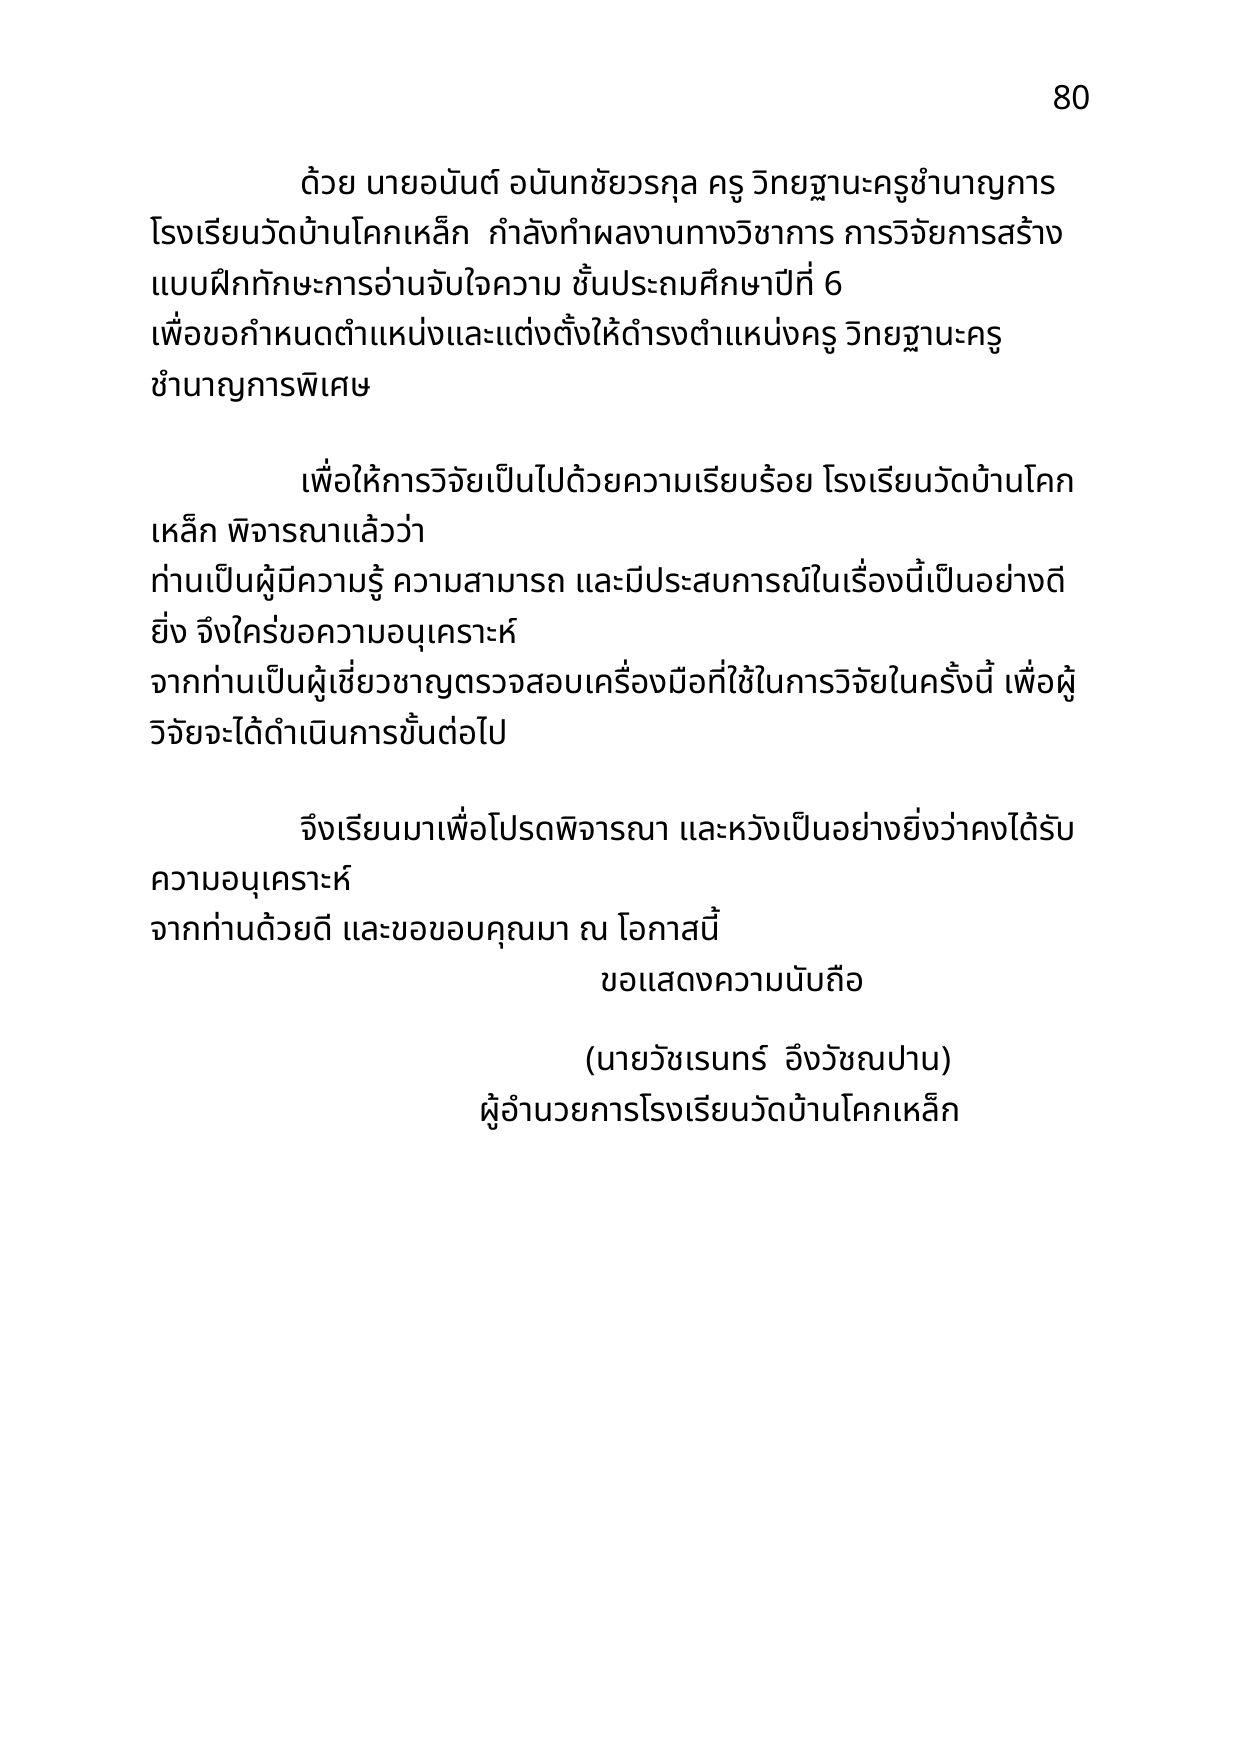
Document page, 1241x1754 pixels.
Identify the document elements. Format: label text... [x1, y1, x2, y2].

text เพื่อให้การวิจัยเป็นไปด้วยความเรียบร้อย โรงเรียนวัดบ้านโคกเหล็ก พิจารณาแล้วว่า [150, 457, 1090, 557]
text จากท่านด้วยดี และขอขอบคุณมา ณ โอกาสนี้ [150, 905, 1090, 956]
text เพื่อขอกำหนดตำแหน่งและแต่งตั้งให้ดำรงตำแหน่งครู วิทยฐานะครูชำนาญการพิเศษ [150, 310, 1090, 411]
text จากท่านเป็นผู้เชี่ยวชาญตรวจสอบเครื่องมือที่ใช้ในการวิจัยในครั้งนี้ เพื่อผู้วิจัยจะได้ดำเนินการขั้นต่อไป [150, 658, 1090, 759]
text (นายวัชเรนทร์ อึงวัชณปาน) [150, 1035, 1090, 1086]
text จึงเรียนมาเพื่อโปรดพิจารณา และหวังเป็นอย่างยิ่งว่าคงได้รับความอนุเคราะห์ [150, 804, 1090, 905]
text ขอแสดงความนับถือ [150, 956, 1090, 1006]
text ด้วย นายอนันต์ อนันทชัยวรกุล ครู วิทยฐานะครูชำนาญการ โรงเรียนวัดบ้านโคกเหล็ก กำลังทำผลงานทางวิชาการ การวิจัยการสร้างแบบฝึกทักษะการอ่านจับใจความ ชั้นประถมศึกษาปีที่ 6 [150, 159, 1090, 310]
text ท่านเป็นผู้มีความรู้ ความสามารถ และมีประสบการณ์ในเรื่องนี้เป็นอย่างดียิ่ง จึงใคร่ขอความอนุเคราะห์ [150, 557, 1090, 658]
text ผู้อำนวยการโรงเรียนวัดบ้านโคกเหล็ก [150, 1086, 1090, 1136]
